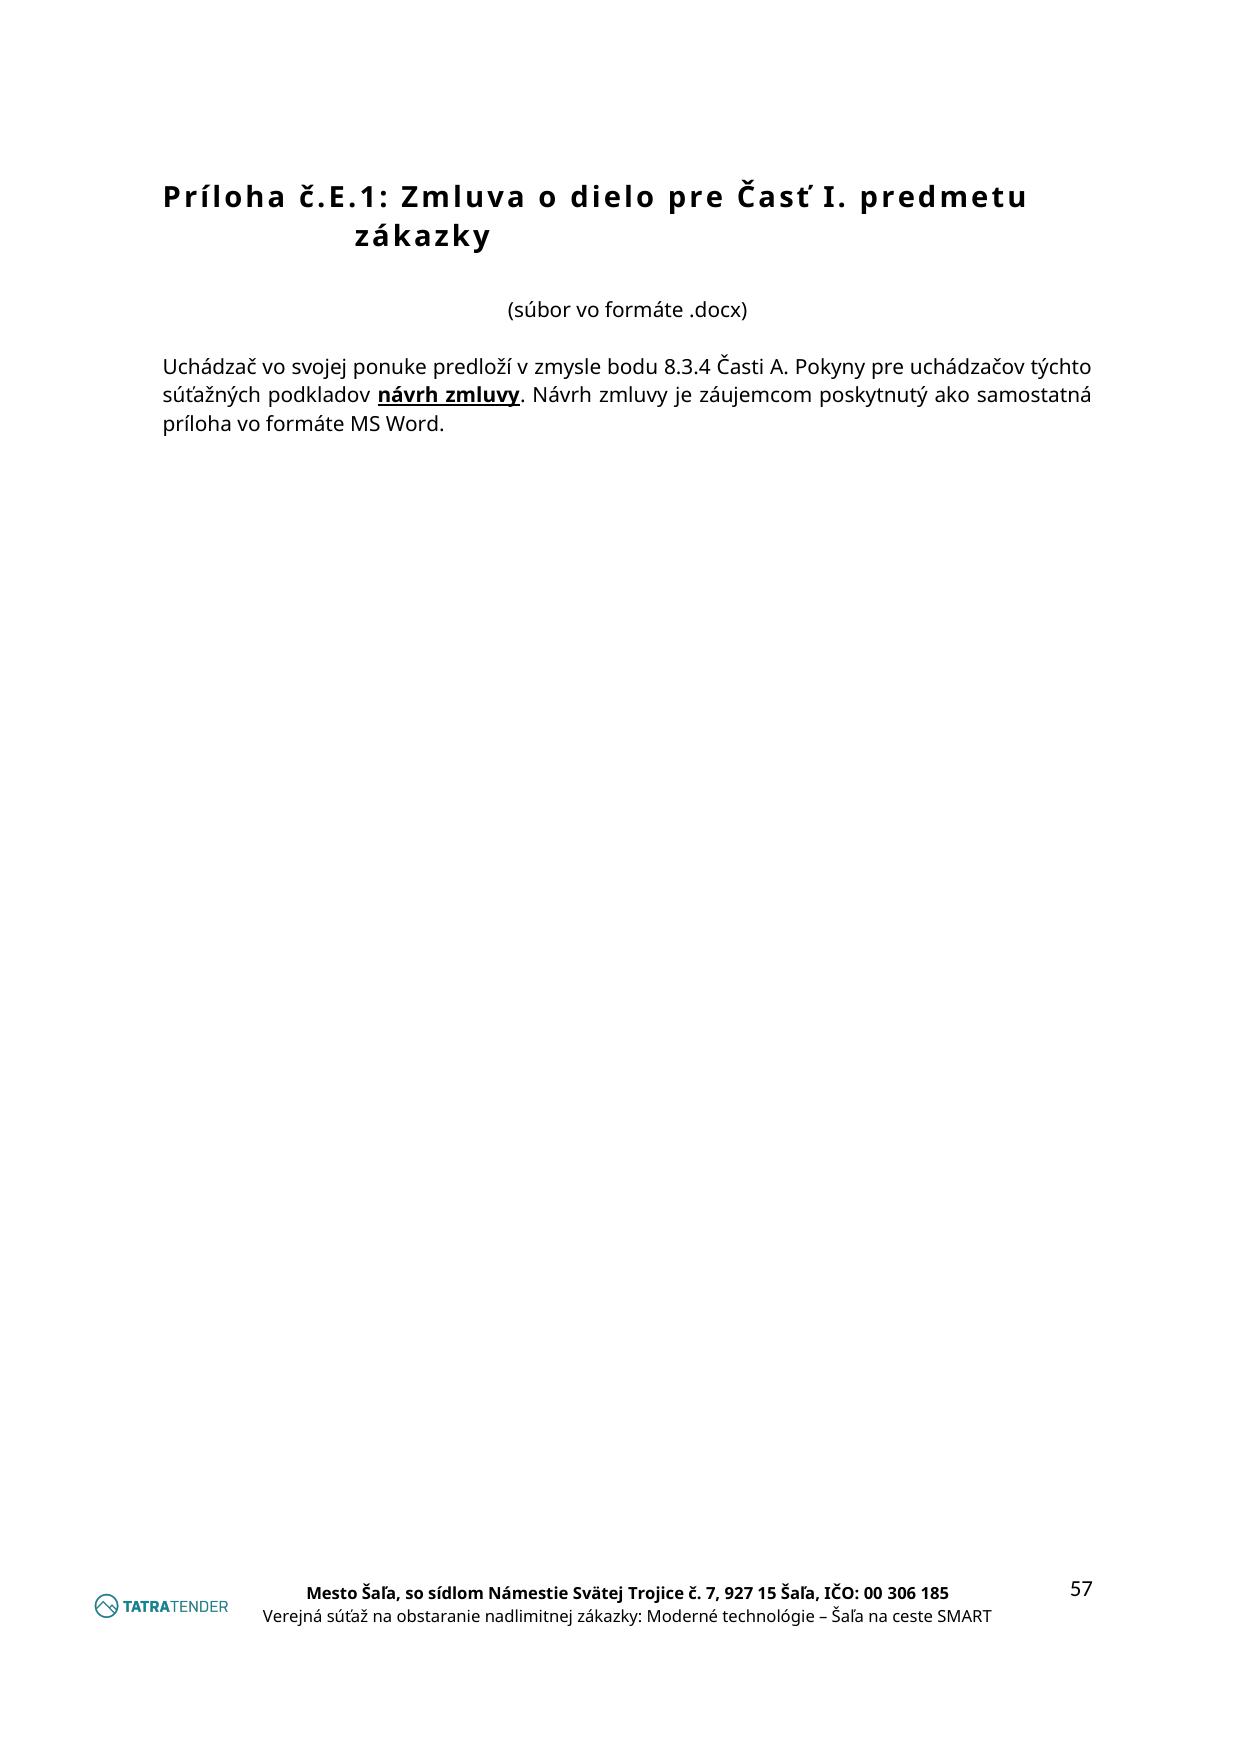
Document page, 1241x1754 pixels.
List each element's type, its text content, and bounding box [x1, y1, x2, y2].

text Príloha č.E.1: Zmluva o dielo pre Časť I. predmetu zákazky [162, 176, 1093, 255]
text Uchádzač vo svojej ponuke predloží v zmysle bodu 8.3.4 Časti A. Pokyny pre uchádzačov týchto súťažných podkladov návrh zmluvy. Návrh zmluvy je záujemcom poskytnutý ako samostatná príloha vo formáte MS Word. [162, 352, 1093, 437]
text (súbor vo formáte .docx) [162, 295, 1093, 323]
picture [92, 1583, 239, 1627]
